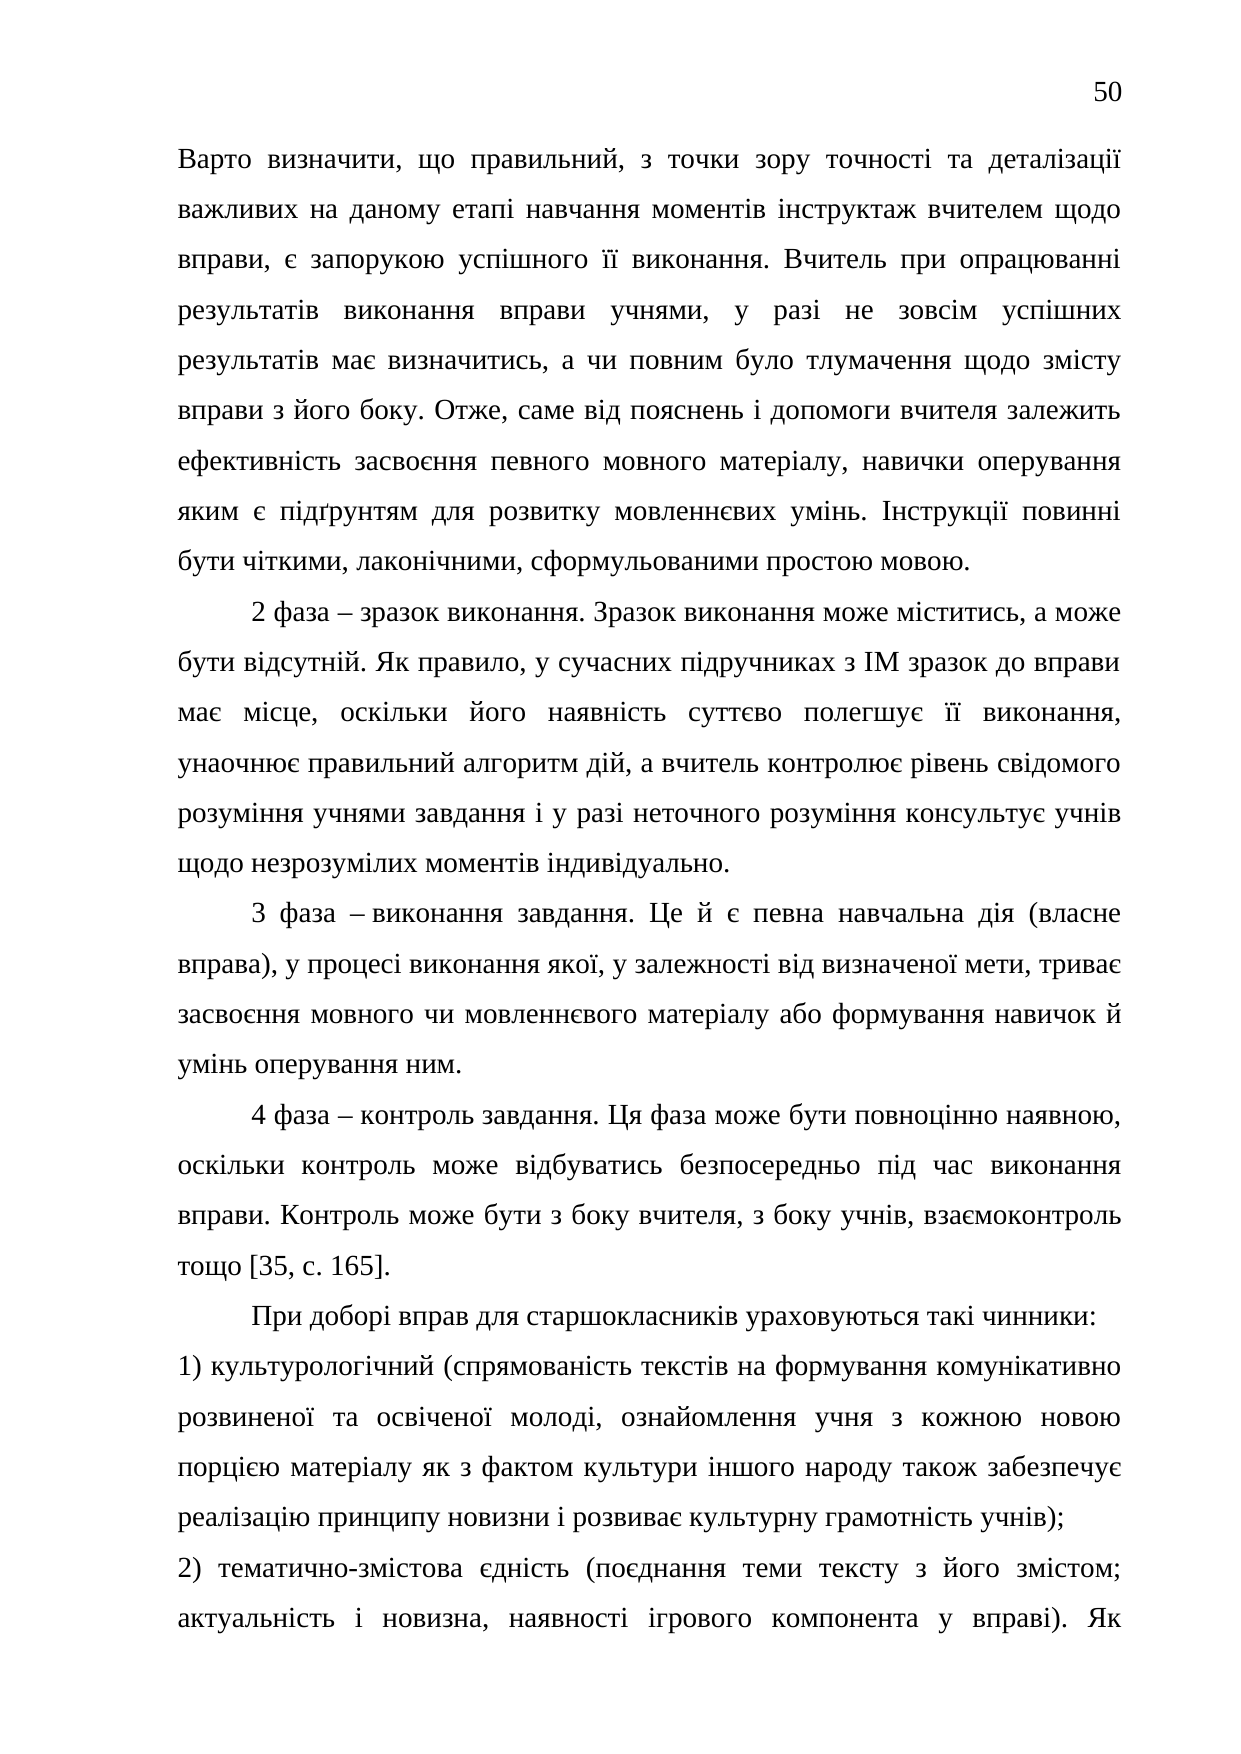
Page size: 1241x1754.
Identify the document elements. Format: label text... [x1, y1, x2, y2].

text 3 фаза – виконання завдання. Це й є певна навчальна дія (власне вправа), у процесі виконання якої, у залежності від визначеної мети, триває засвоєння мовного чи мовленнєвого матеріалу або формування навичок й умінь оперування ним. [177, 896, 1122, 1080]
text 1) культурологічний (спрямованість текстів на формування комунікативно розвиненої та освіченої молоді, ознайомлення учня з кожною новою порцією матеріалу як з фактом культури іншого народу також забезпечує реалізацію принципу новизни і розвиває культурну грамотність учнів); [177, 1348, 1122, 1533]
text 4 фаза – контроль завдання. Ця фаза може бути повноцінно наявною, оскільки контроль може відбуватись безпосередньо під час виконання вправи. Контроль може бути з боку вчителя, з боку учнів, взаємоконтроль тощо [35, c. 165]. [177, 1097, 1122, 1281]
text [177, 1550, 1122, 1633]
text 2 фаза – зразок виконання. Зразок виконання може міститись, а може бути відсутній. Як правило, у сучасних підручниках з ІМ зразок до вправи має місце, оскільки його наявність суттєво полегшує її виконання, унаочнює правильний алгоритм дій, а вчитель контролює рівень свідомого розуміння учнями завдання і у разі неточного розуміння консультує учнів щодо незрозумілих моментів індивідуально. [177, 594, 1122, 879]
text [177, 141, 1122, 577]
text При доборі вправ для старшокласників ураховуються такі чинники: [177, 1298, 1122, 1332]
